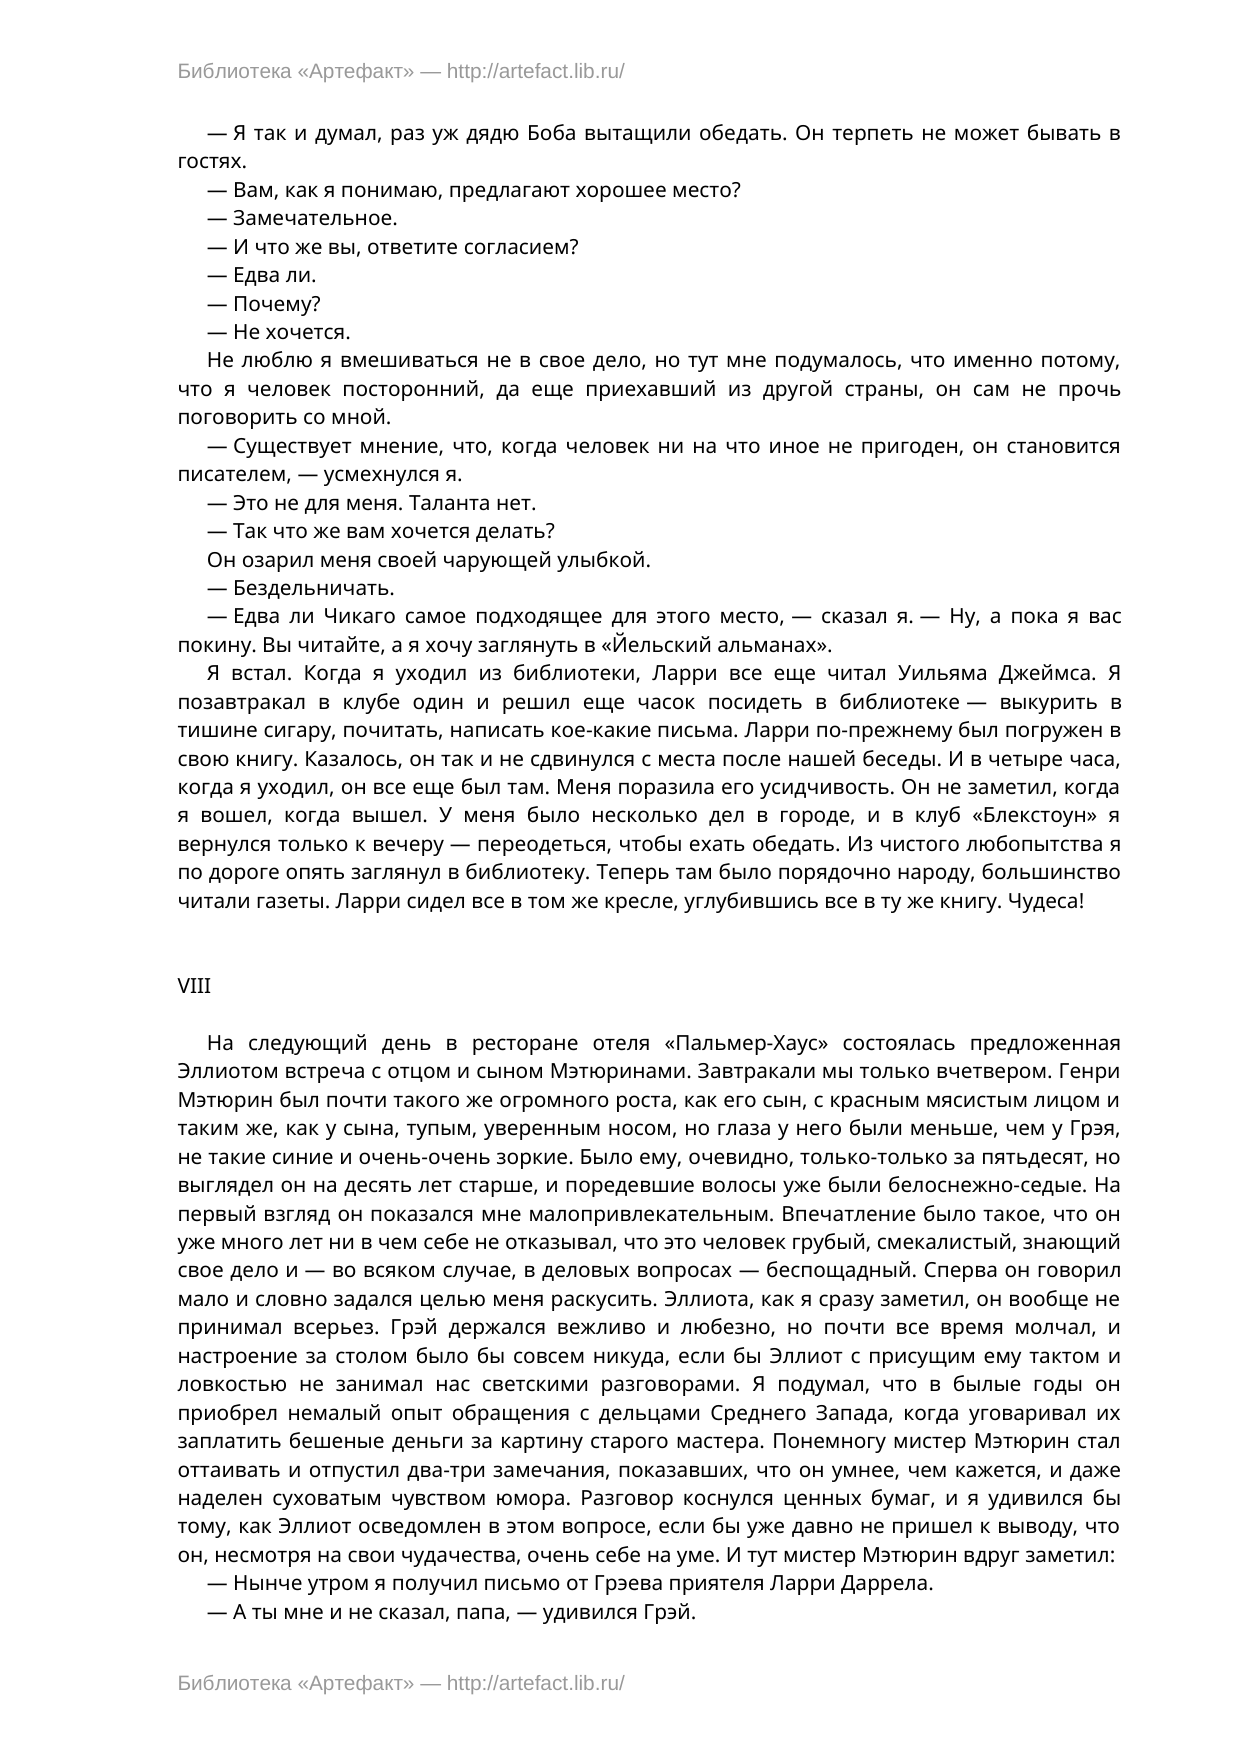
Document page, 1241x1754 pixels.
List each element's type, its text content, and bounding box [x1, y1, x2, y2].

text — Едва ли Чикаго самое подходящее для этого место, — сказал я. — Ну, а пока я вас покину. Вы читайте, а я хочу заглянуть в «Йельский альманах». [177, 602, 1122, 658]
text — Я так и думал, раз уж дядю Боба вытащили обедать. Он терпеть не может бывать в гостях. [177, 118, 1122, 175]
text — Это не для меня. Таланта нет. [177, 488, 1122, 516]
text — Замечательное. [177, 203, 1122, 232]
text — Существует мнение, что, когда человек ни на что иное не пригоден, он становится писателем, — усмехнулся я. [177, 431, 1122, 488]
text На следующий день в ресторане отеля «Пальмер-Хаус» состоялась предложенная Эллиотом встреча с отцом и сыном Мэтюринами. Завтракали мы только вчетвером. Генри Мэтюрин был почти такого же огромного роста, как его сын, с красным мясистым лицом и таким же, как у сына, тупым, уверенным носом, но глаза у него были меньше, чем у Грэя, не такие синие и очень-очень зоркие. Было ему, очевидно, только-только за пятьдесят, но выглядел он на десять лет старше, и поредевшие волосы уже были белоснежно-седые. На первый взгляд он показался мне малопривлекательным. Впечатление было такое, что он уже много лет ни в чем себе не отказывал, что это человек грубый, смекалистый, знающий свое дело и — во всяком случае, в деловых вопросах — беспощадный. Сперва он говорил мало и словно задался целью меня раскусить. Эллиота, как я сразу заметил, он вообще не принимал всерьез. Грэй держался вежливо и любезно, но почти все время молчал, и настроение за столом было бы совсем никуда, если бы Эллиот с присущим ему тактом и ловкостью не занимал нас светскими разговорами. Я подумал, что в былые годы он приобрел немалый опыт обращения с дельцами Среднего Запада, когда уговаривал их заплатить бешеные деньги за картину старого мастера. Понемногу мистер Мэтюрин стал оттаивать и отпустил два-три замечания, показавших, что он умнее, чем кажется, и даже наделен суховатым чувством юмора. Разговор коснулся ценных бумаг, и я удивился бы тому, как Эллиот осведомлен в этом вопросе, если бы уже давно не пришел к выводу, что он, несмотря на свои чудачества, очень себе на уме. И тут мистер Мэтюрин вдруг заметил: [177, 1028, 1122, 1568]
text Я встал. Когда я уходил из библиотеки, Ларри все еще читал Уильяма Джеймса. Я позавтракал в клубе один и решил еще часок посидеть в библиотеке — выкурить в тишине сигару, почитать, написать кое-какие письма. Ларри по-прежнему был погружен в свою книгу. Казалось, он так и не сдвинулся с места после нашей беседы. И в четыре часа, когда я уходил, он все еще был там. Меня поразила его усидчивость. Он не заметил, когда я вошел, когда вышел. У меня было несколько дел в городе, и в клуб «Блекстоун» я вернулся только к вечеру — переодеться, чтобы ехать обедать. Из чистого любопытства я по дороге опять заглянул в библиотеку. Теперь там было порядочно народу, большинство читали газеты. Ларри сидел все в том же кресле, углубившись все в ту же книгу. Чудеса! [177, 658, 1122, 914]
text — А ты мне и не сказал, папа, — удивился Грэй. [177, 1597, 1122, 1625]
text Не люблю я вмешиваться не в свое дело, но тут мне подумалось, что именно потому, что я человек посторонний, да еще приехавший из другой страны, он сам не прочь поговорить со мной. [177, 346, 1122, 431]
text — Нынче утром я получил письмо от Грэева приятеля Ларри Даррела. [177, 1568, 1122, 1597]
text — Едва ли. [177, 260, 1122, 289]
text Он озарил меня своей чарующей улыбкой. [177, 545, 1122, 573]
text — Так что же вам хочется делать? [177, 516, 1122, 545]
text — Не хочется. [177, 317, 1122, 346]
subtitle VIII [177, 971, 1122, 1000]
text — Вам, как я понимаю, предлагают хорошее место? [177, 175, 1122, 203]
text — Почему? [177, 289, 1122, 317]
text — И что же вы, ответите согласием? [177, 232, 1122, 260]
text — Бездельничать. [177, 573, 1122, 602]
